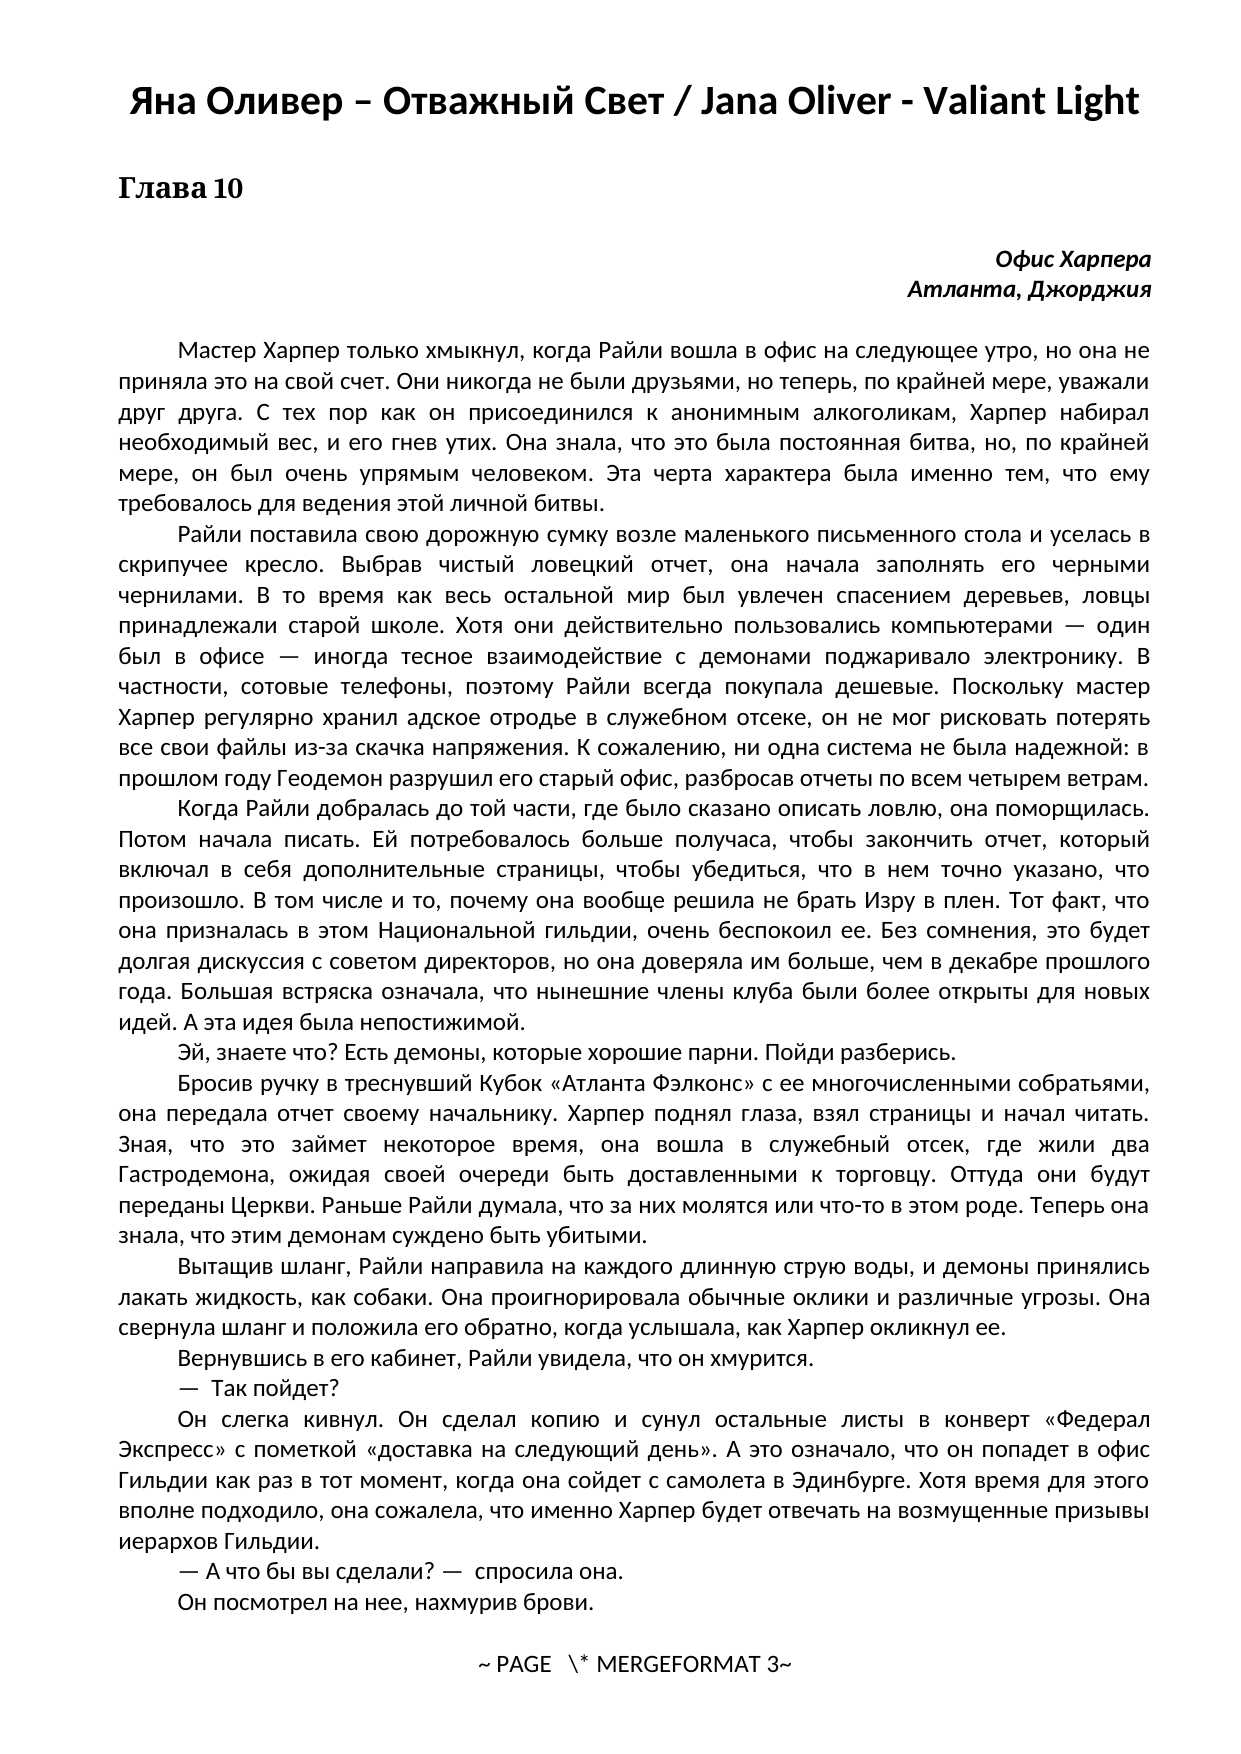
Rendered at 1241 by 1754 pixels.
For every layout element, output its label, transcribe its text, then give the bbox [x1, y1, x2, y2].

text — Так пойдет? [118, 1372, 1152, 1403]
text Эй, знаете что? Есть демоны, которые хорошие парни. Пойди разберись. [118, 1037, 1152, 1067]
text — А что бы вы сделали? — спросила она. [118, 1555, 1152, 1586]
text Он слегка кивнул. Он сделал копию и сунул остальные листы в конверт «Федерал Экспресс» с пометкой «доставка на следующий день». А это означало, что он попадет в офис Гильдии как раз в тот момент, когда она сойдет с самолета в Эдинбурге. Хотя время для этого вполне подходило, она сожалела, что именно Харпер будет отвечать на возмущенные призывы иерархов Гильдии. [118, 1403, 1152, 1555]
text Когда Райли добралась до той части, где было сказано описать ловлю, она поморщилась. Потом начала писать. Ей потребовалось больше получаса, чтобы закончить отчет, который включал в себя дополнительные страницы, чтобы убедиться, что в нем точно указано, что произошло. В том числе и то, почему она вообще решила не брать Изру в плен. Тот факт, что она призналась в этом Национальной гильдии, очень беспокоил ее. Без сомнения, это будет долгая дискуссия с советом директоров, но она доверяла им больше, чем в декабре прошлого года. Большая встряска означала, что нынешние члены клуба были более открыты для новых идей. А эта идея была непостижимой. [118, 792, 1152, 1037]
text Мастер Харпер только хмыкнул, когда Райли вошла в офис на следующее утро, но она не приняла это на свой счет. Они никогда не были друзьями, но теперь, по крайней мере, уважали друг друга. С тех пор как он присоединился к анонимным алкоголикам, Харпер набирал необходимый вес, и его гнев утих. Она знала, что это была постоянная битва, но, по крайней мере, он был очень упрямым человеком. Эта черта характера была именно тем, что ему требовалось для ведения этой личной битвы. [118, 334, 1152, 518]
text Райли поставила свою дорожную сумку возле маленького письменного стола и уселась в скрипучее кресло. Выбрав чистый ловецкий отчет, она начала заполнять его черными чернилами. В то время как весь остальной мир был увлечен спасением деревьев, ловцы принадлежали старой школе. Хотя они действительно пользовались компьютерами — один был в офисе — иногда тесное взаимодействие с демонами поджаривало электронику. В частности, сотовые телефоны, поэтому Райли всегда покупала дешевые. Поскольку мастер Харпер регулярно хранил адское отродье в служебном отсеке, он не мог рисковать потерять все свои файлы из-за скачка напряжения. К сожалению, ни одна система не была надежной: в прошлом году Геодемон разрушил его старый офис, разбросав отчеты по всем четырем ветрам. [118, 518, 1152, 792]
subtitle Глава 10 [118, 173, 1152, 206]
text Он посмотрел на нее, нахмурив брови. [118, 1586, 1152, 1616]
text Бросив ручку в треснувший Кубок «Атланта Фэлконс» с ее многочисленными собратьями, она передала отчет своему начальнику. Харпер поднял глаза, взял страницы и начал читать. Зная, что это займет некоторое время, она вошла в служебный отсек, где жили два Гастродемона, ожидая своей очереди быть доставленными к торговцу. Оттуда они будут переданы Церкви. Раньше Райли думала, что за них молятся или что-то в этом роде. Теперь она знала, что этим демонам суждено быть убитыми. [118, 1067, 1152, 1250]
text Вытащив шланг, Райли направила на каждого длинную струю воды, и демоны принялись лакать жидкость, как собаки. Она проигнорировала обычные оклики и различные угрозы. Она свернула шланг и положила его обратно, когда услышала, как Харпер окликнул ее. [118, 1250, 1152, 1342]
text Вернувшись в его кабинет, Райли увидела, что он хмурится. [118, 1342, 1152, 1372]
text Офис Харпера [118, 243, 1152, 273]
text Атланта, Джорджия [118, 273, 1152, 304]
